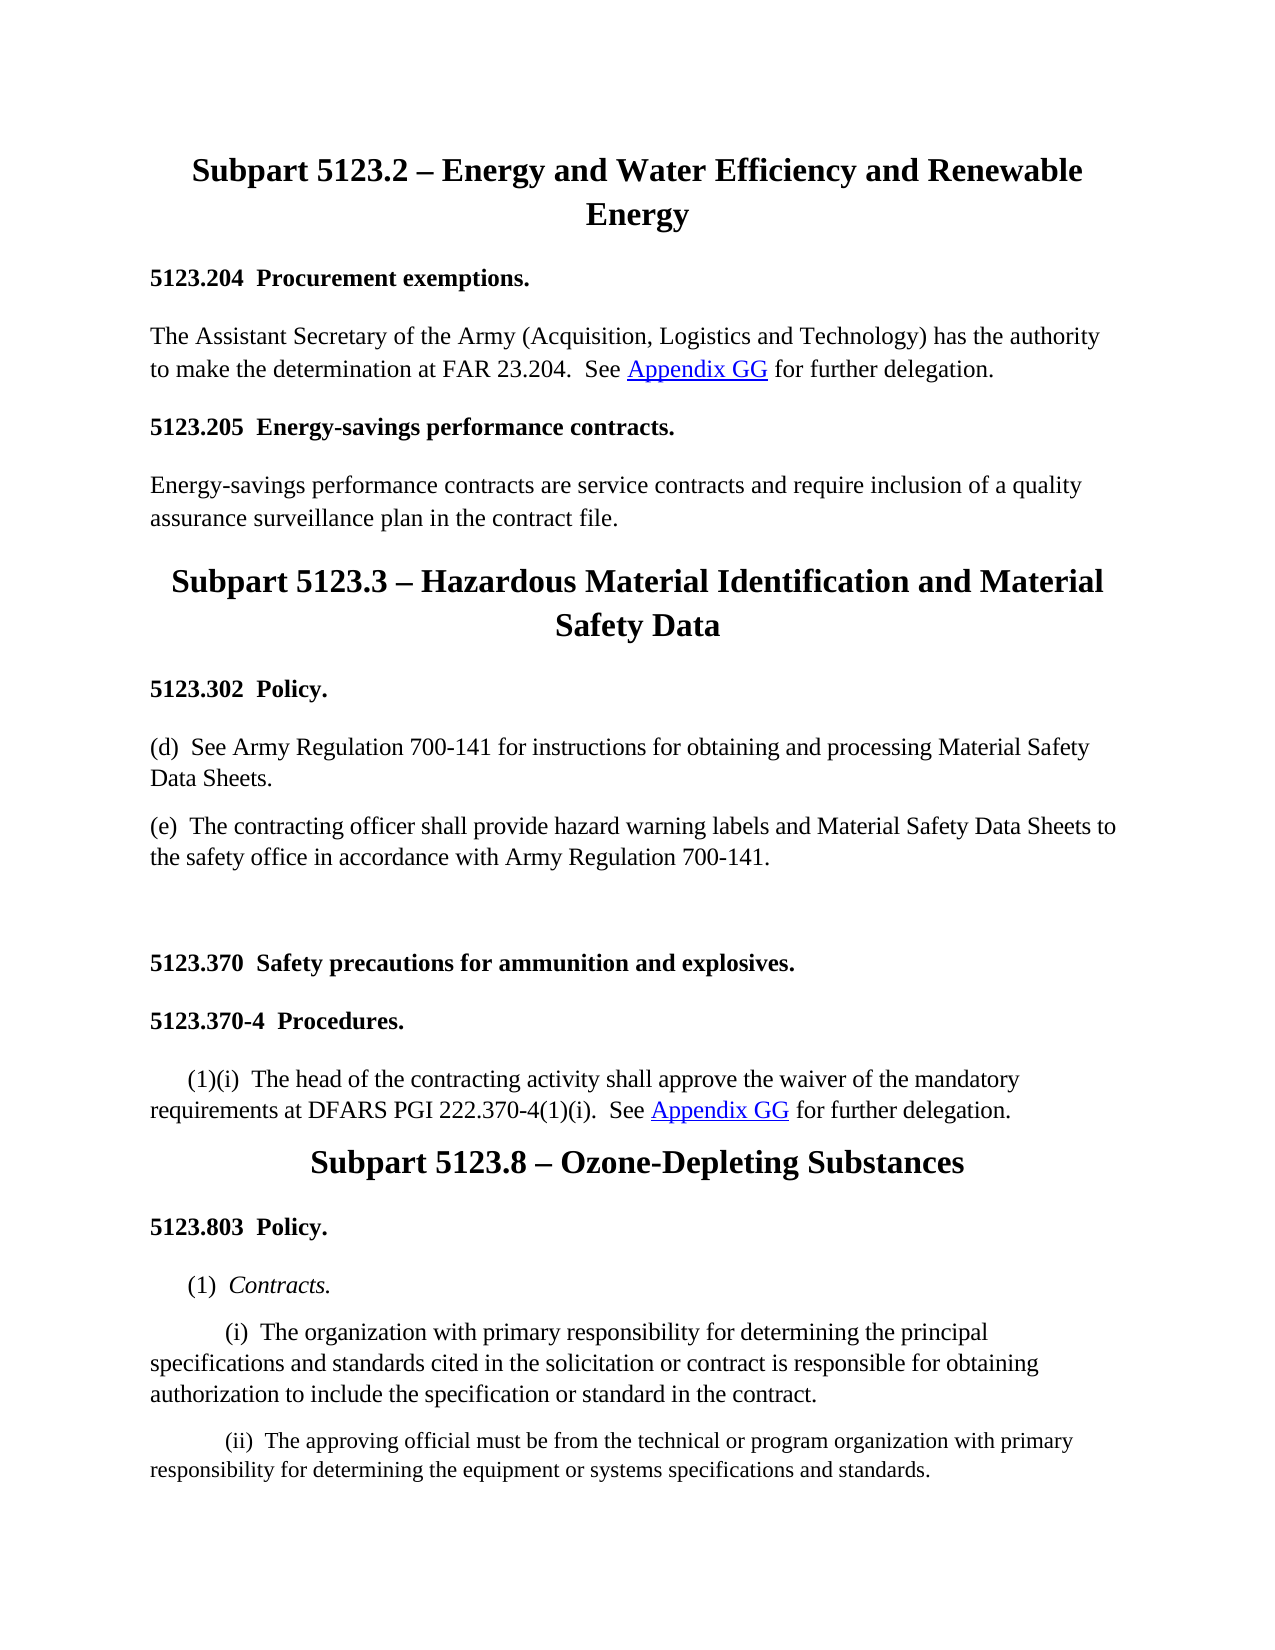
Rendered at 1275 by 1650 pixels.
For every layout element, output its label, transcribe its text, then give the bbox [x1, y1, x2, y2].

subtitle 5123.370 Safety precautions for ammunition and explosives. [150, 948, 1125, 977]
list (1)(i) The head of the contracting activity shall approve the waiver of the mandatory requirements at DFARS PGI 222.370-4(1)(i). See Appendix GG for further delegation. [150, 1064, 1125, 1124]
text Energy-savings performance contracts are service contracts and require inclusion of a quality assurance surveillance plan in the contract file. [150, 470, 1125, 532]
subtitle 5123.204 Procurement exemptions. [150, 263, 1125, 292]
list (ii) The approving official must be from the technical or program organization with primary responsibility for determining the equipment or systems specifications and standards. [150, 1427, 1125, 1482]
subtitle 5123.302 Policy. [150, 674, 1125, 703]
subtitle 5123.205 Energy-savings performance contracts. [150, 412, 1125, 441]
subtitle 5123.803 Policy. [150, 1212, 1125, 1241]
subtitle Subpart 5123.3 – Hazardous Material Identification and Material Safety Data [150, 561, 1125, 644]
list (e) The contracting officer shall provide hazard warning labels and Material Safety Data Sheets to the safety office in accordance with Army Regulation 700-141. [150, 811, 1125, 871]
subtitle 5123.370-4 Procedures. [150, 1006, 1125, 1035]
list (1) Contracts. [150, 1270, 1125, 1298]
text The Assistant Secretary of the Army (Acquisition, Logistics and Technology) has the authority to make the determination at FAR 23.204. See Appendix GG for further delegation. [150, 321, 1125, 383]
list (d) See Army Regulation 700-141 for instructions for obtaining and processing Material Safety Data Sheets. [150, 732, 1125, 792]
subtitle Subpart 5123.2 – Energy and Water Efficiency and Renewable Energy [150, 150, 1125, 232]
subtitle Subpart 5123.8 – Ozone-Depleting Substances [150, 1143, 1125, 1181]
list (i) The organization with primary responsibility for determining the principal specifications and standards cited in the solicitation or contract is responsible for obtaining authorization to include the specification or standard in the contract. [150, 1317, 1125, 1408]
